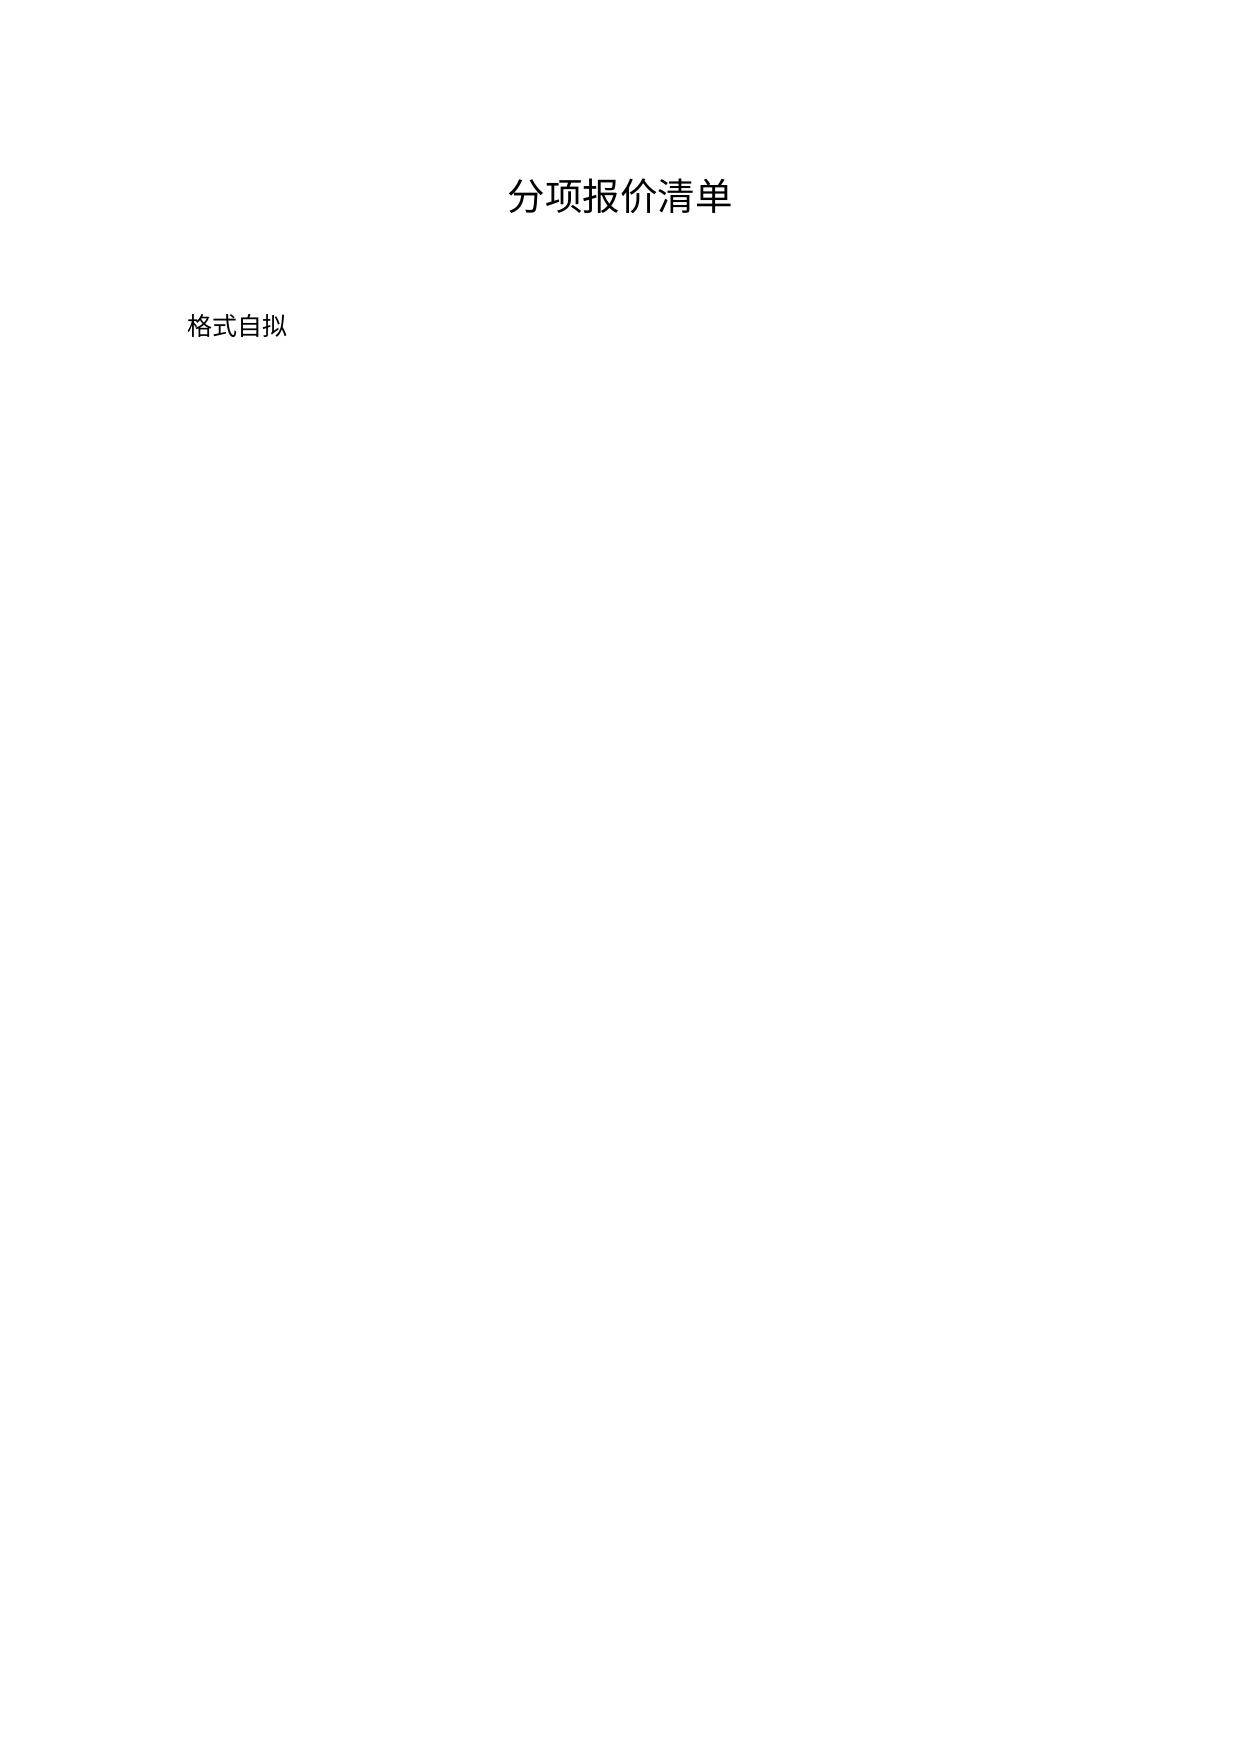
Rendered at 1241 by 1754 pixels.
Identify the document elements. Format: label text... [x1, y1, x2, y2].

text 分项报价清单 [187, 162, 1053, 227]
text 格式自拟 [187, 292, 1053, 357]
